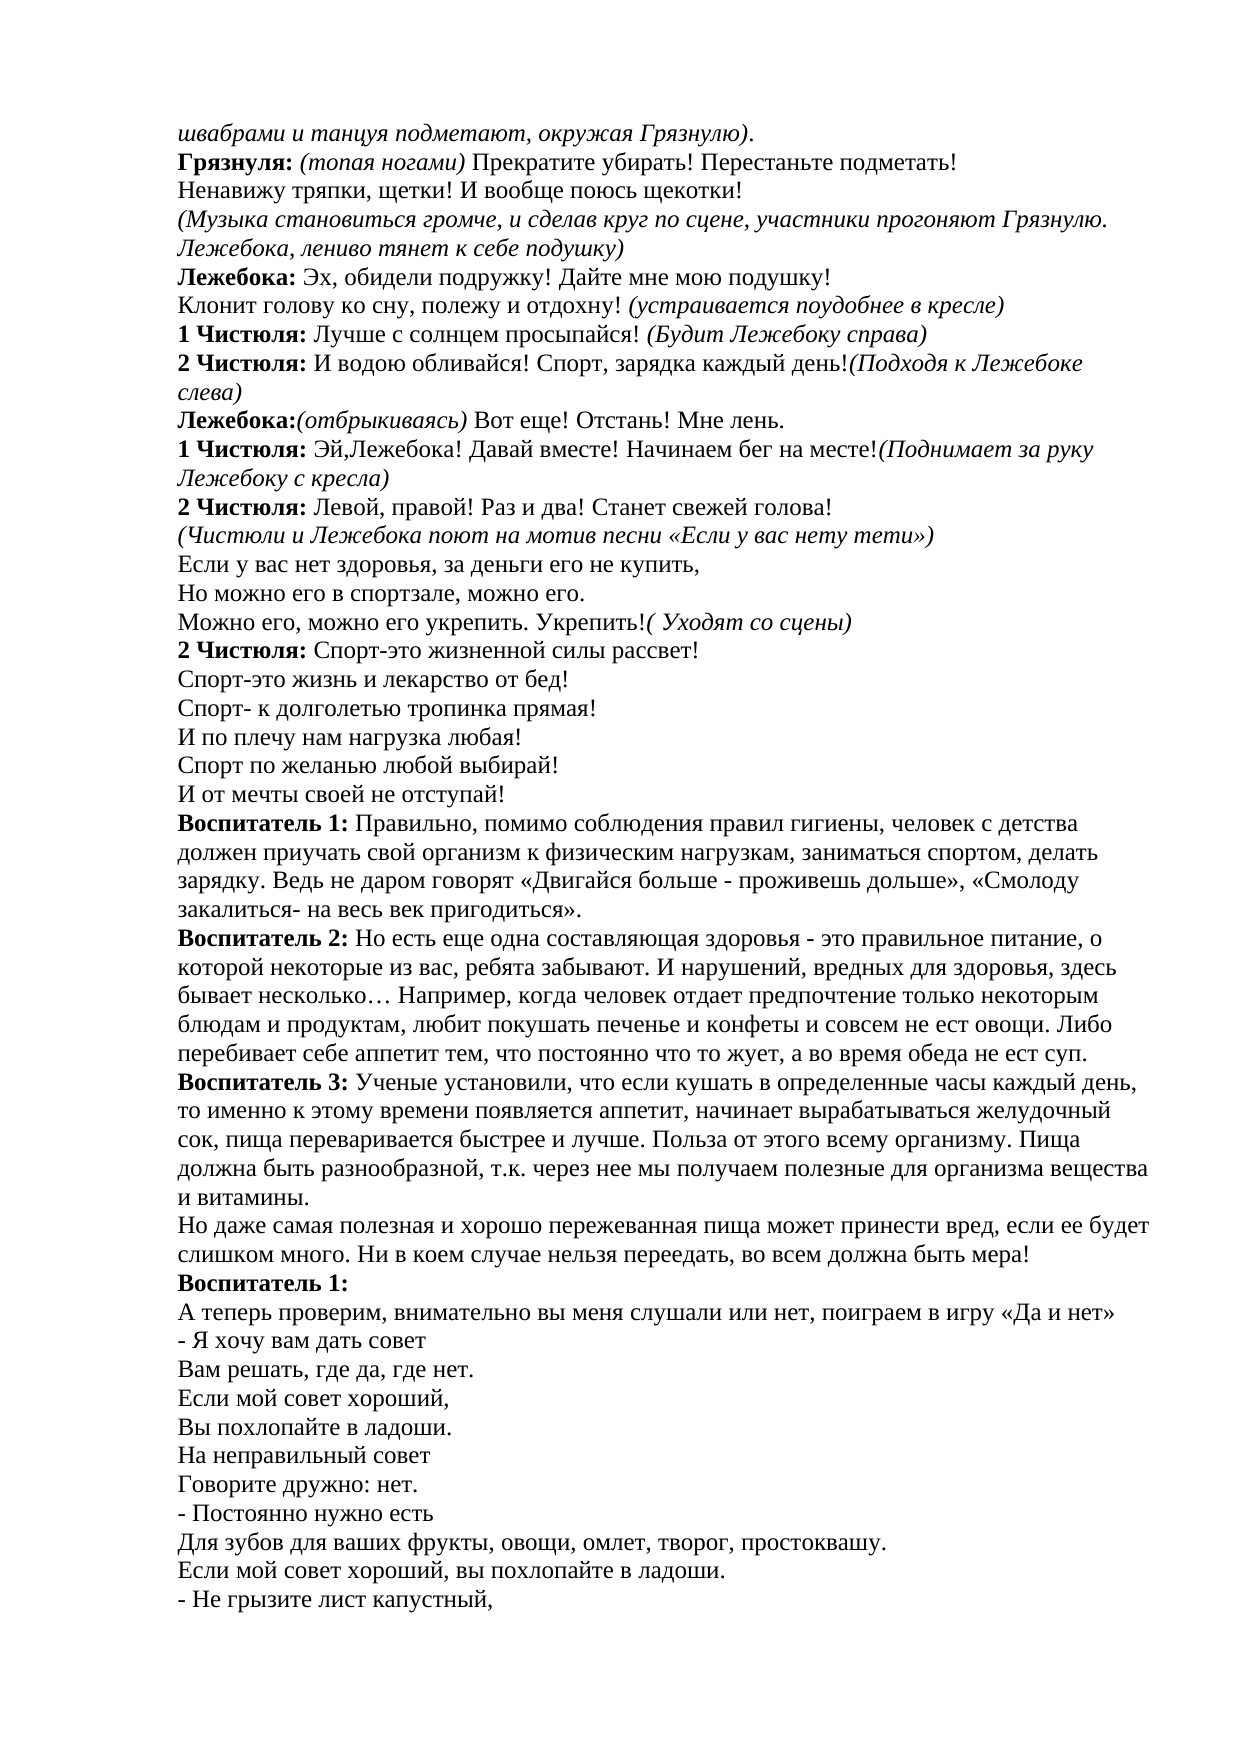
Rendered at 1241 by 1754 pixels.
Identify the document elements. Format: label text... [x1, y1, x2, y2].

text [177, 118, 1152, 492]
text Воспитатель 2: Но есть еще одна составляющая здоровья - это правильное питание, о которой некоторые из вас, ребята забывают. И нарушений, вредных для здоровья, здесь бывает несколько… Например, когда человек отдает предпочтение только некоторым блюдам и продуктам, любит покушать печенье и конфеты и совсем не ест овощи. Либо перебивает себе аппетит тем, что постоянно что то жует, а во время обеда не ест суп. Воспитатель 3: Ученые установили, что если кушать в определенные часы каждый день, то именно к этому времени появляется аппетит, начинает вырабатываться желудочный сок, пища переваривается быстрее и лучше. Польза от этого всему организму. Пища должна быть разнообразной, т.к. через нее мы получаем полезные для организма вещества и витамины. Но даже самая полезная и хорошо пережеванная пища может принести вред, если ее будет слишком много. Ни в коем случае нельзя переедать, во всем должна быть мера! [177, 923, 1152, 1268]
text Воспитатель 1: [177, 1268, 1152, 1297]
text 2 Чистюля: Левой, правой! Раз и два! Станет свежей голова! (Чистюли и Лежебока поют на мотив песни «Если у вас нету тети») Если у вас нет здоровья, за деньги его не купить, Но можно его в спортзале, можно его. Можно его, можно его укрепить. Укрепить!( Уходят со сцены) 2 Чистюля: Спорт-это жизненной силы рассвет! Спорт-это жизнь и лекарство от бед! Спорт- к долголетью тропинка прямая! И по плечу нам нагрузка любая! Спорт по желанью любой выбирай! И от мечты своей не отступай! Воспитатель 1: Правильно, помимо соблюдения правил гигиены, человек с детства должен приучать свой организм к физическим нагрузкам, заниматься спортом, делать зарядку. Ведь не даром говорят «Двигайся больше - проживешь дольше», «Смолоду закалиться- на весь век пригодиться». [177, 492, 1152, 923]
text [177, 1297, 1152, 1613]
